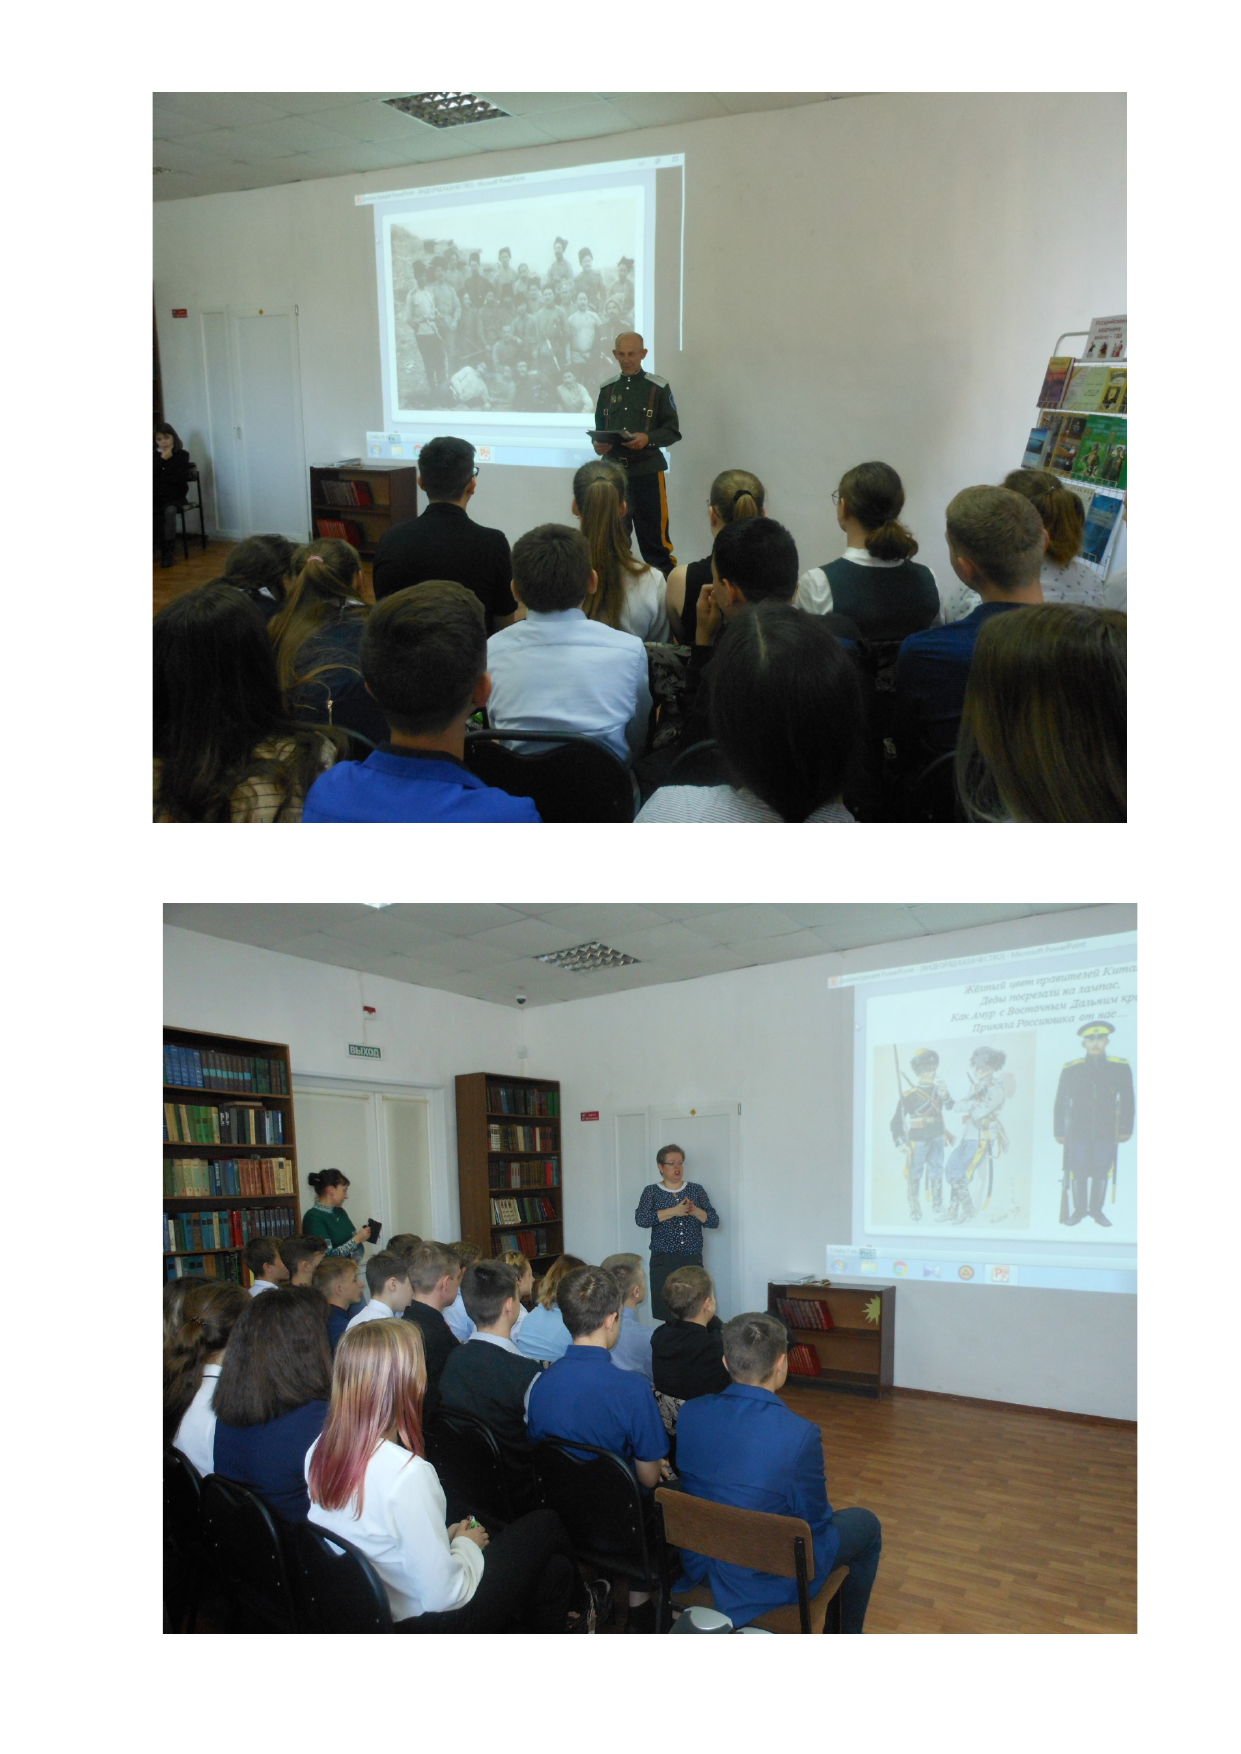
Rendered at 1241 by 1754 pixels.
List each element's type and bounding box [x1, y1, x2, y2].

picture [152, 92, 1127, 823]
picture [162, 903, 1138, 1634]
